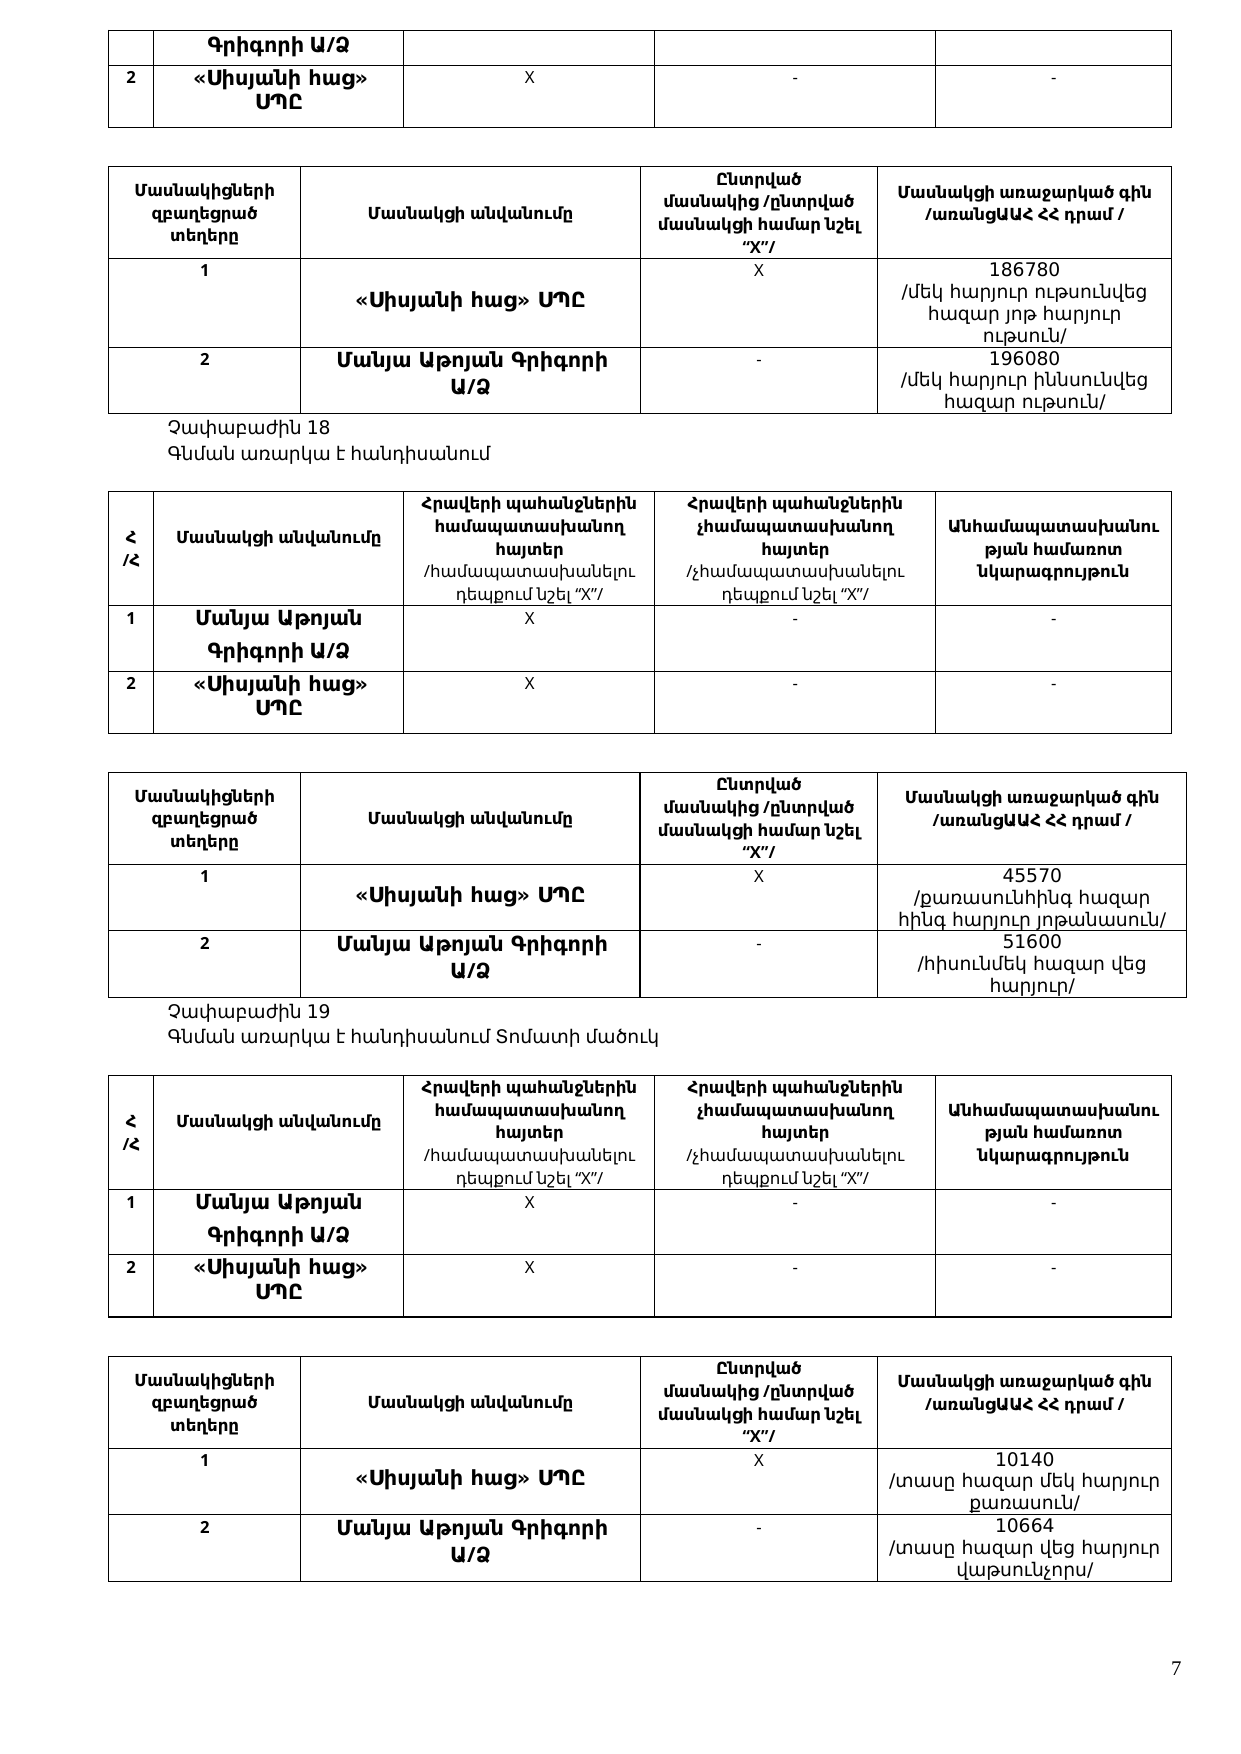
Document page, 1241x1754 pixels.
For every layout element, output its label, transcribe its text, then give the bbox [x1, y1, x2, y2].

table_cell - [655, 66, 935, 127]
text Չափաբաժին 18 [94, 414, 1181, 440]
table_cell «Սիսյանի հաց» ՍՊԸ [301, 259, 640, 347]
table_cell 51600 /հիսունմեկ հազար վեց հարյուր/ [878, 931, 1186, 997]
table_cell X [404, 1190, 654, 1254]
table_cell X [641, 1449, 877, 1514]
table_header Մասնակցի անվանումը [301, 773, 639, 864]
table_cell X [404, 606, 654, 671]
table_cell 2 [109, 1515, 300, 1581]
table_header Մասնակցի առաջարկած գին /առանցԱԱՀ ՀՀ դրամ / [878, 1357, 1171, 1448]
table_header Մասնակցի անվանումը [301, 1357, 640, 1448]
table_header Հրավերի պահանջներին չհամապատասխանող հայտեր /չհամապատասխանելու դեպքում նշել “X”/ [655, 1076, 935, 1189]
table_cell 45570 /քառասունհինգ հազար հինգ հարյուր յոթանասուն/ [878, 865, 1186, 930]
table_header Ընտրված մասնակից /ընտրված մասնակցի համար նշել “X”/ [641, 167, 877, 258]
table_cell X [641, 865, 877, 930]
table_cell X [404, 1255, 654, 1316]
table_cell - [936, 1190, 1171, 1254]
table_header Հրավերի պահանջներին համապատասխանող հայտեր /համապատասխանելու դեպքում նշել “X”/ [404, 492, 654, 605]
table_cell «Սիսյանի հաց» ՍՊԸ [154, 1255, 403, 1316]
table_cell - [641, 1515, 877, 1581]
table_cell - [936, 606, 1171, 671]
table_header Անհամապատասխանության համառոտ նկարագրույթուն [936, 1076, 1171, 1189]
table_cell 10664 /տասը հազար վեց հարյուր վաթսունչորս/ [878, 1515, 1171, 1581]
table_header Մասնակիցների զբաղեցրած տեղերը [109, 1357, 300, 1448]
table_cell 2 [109, 672, 153, 733]
table_header Մասնակցի առաջարկած գին /առանցԱԱՀ ՀՀ դրամ / [878, 773, 1186, 864]
table_cell Մանյա Աթոյան Գրիգորի Ա/Ձ [301, 348, 640, 413]
table_cell - [655, 606, 935, 671]
table_header Մասնակիցների զբաղեցրած տեղերը [109, 167, 300, 258]
table_cell - [641, 931, 877, 997]
table_header Հ/Հ [109, 1076, 153, 1189]
table_cell - [936, 1255, 1171, 1316]
table_cell - [936, 66, 1171, 127]
table_header Մասնակցի անվանումը [301, 167, 640, 258]
table_cell X [404, 31, 654, 65]
table_cell - [655, 31, 935, 65]
table_header Մասնակցի առաջարկած գին /առանցԱԱՀ ՀՀ դրամ / [878, 167, 1171, 258]
table_header Հրավերի պահանջներին չհամապատասխանող հայտեր /չհամապատասխանելու դեպքում նշել “X”/ [655, 492, 935, 605]
table_header Մասնակիցների զբաղեցրած տեղերը [109, 773, 300, 864]
table_header Հ/Հ [109, 492, 153, 605]
table_cell - [655, 1190, 935, 1254]
table_cell - [655, 672, 935, 733]
table_cell 1 [109, 865, 300, 930]
table_cell 196080 /մեկ հարյուր իննսունվեց հազար ութսուն/ [878, 348, 1171, 413]
table_cell X [404, 672, 654, 733]
table_cell Մանյա Աթոյան Գրիգորի Ա/Ձ [301, 1515, 640, 1581]
table_cell - [936, 31, 1171, 65]
table_header Հրավերի պահանջներին համապատասխանող հայտեր /համապատասխանելու դեպքում նշել “X”/ [404, 1076, 654, 1189]
table_header Մասնակցի անվանումը [154, 492, 403, 605]
table_cell - [936, 672, 1171, 733]
table_cell 2 [109, 931, 300, 997]
table_cell 1 [109, 1190, 153, 1254]
table_cell 2 [109, 348, 300, 413]
table_header Մասնակցի անվանումը [154, 1076, 403, 1189]
table_cell 2 [109, 1255, 153, 1316]
table_cell 186780 /մեկ հարյուր ութսունվեց հազար յոթ հարյուր ութսուն/ [878, 259, 1171, 347]
table_cell Մանյա Աթոյան Գրիգորի Ա/Ձ [154, 606, 403, 671]
table_cell X [641, 259, 877, 347]
table_cell Մանյա Աթոյան Գրիգորի Ա/Ձ [154, 1190, 403, 1254]
table_cell X [404, 66, 654, 127]
text Չափաբաժին 19 [94, 998, 1181, 1024]
table_header Ընտրված մասնակից /ընտրված մասնակցի համար նշել “X”/ [641, 1357, 877, 1448]
table_cell 1 [109, 606, 153, 671]
table_cell «Սիսյանի հաց» ՍՊԸ [301, 1449, 640, 1514]
table_cell «Սիսյանի հաց» ՍՊԸ [154, 672, 403, 733]
text Գնման առարկա է հանդիսանում Տոմատի մածուկ [94, 1024, 1181, 1049]
table_cell 2 [109, 66, 153, 127]
table_cell 1 [109, 1449, 300, 1514]
table_cell 1 [109, 259, 300, 347]
table_cell Մանյա Աթոյան Գրիգորի Ա/Ձ [301, 931, 639, 997]
table_cell «Սիսյանի հաց» ՍՊԸ [154, 66, 403, 127]
table_cell 1 [109, 31, 153, 65]
table_cell - [655, 1255, 935, 1316]
table_cell 10140 /տասը հազար մեկ հարյուր քառասուն/ [878, 1449, 1171, 1514]
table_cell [154, 31, 403, 65]
text Գնման առարկա է հանդիսանում [94, 440, 1181, 465]
table_cell - [641, 348, 877, 413]
table_header Անհամապատասխանության համառոտ նկարագրույթուն [936, 492, 1171, 605]
table_cell «Սիսյանի հաց» ՍՊԸ [301, 865, 639, 930]
table_header Ընտրված մասնակից /ընտրված մասնակցի համար նշել “X”/ [641, 773, 877, 864]
